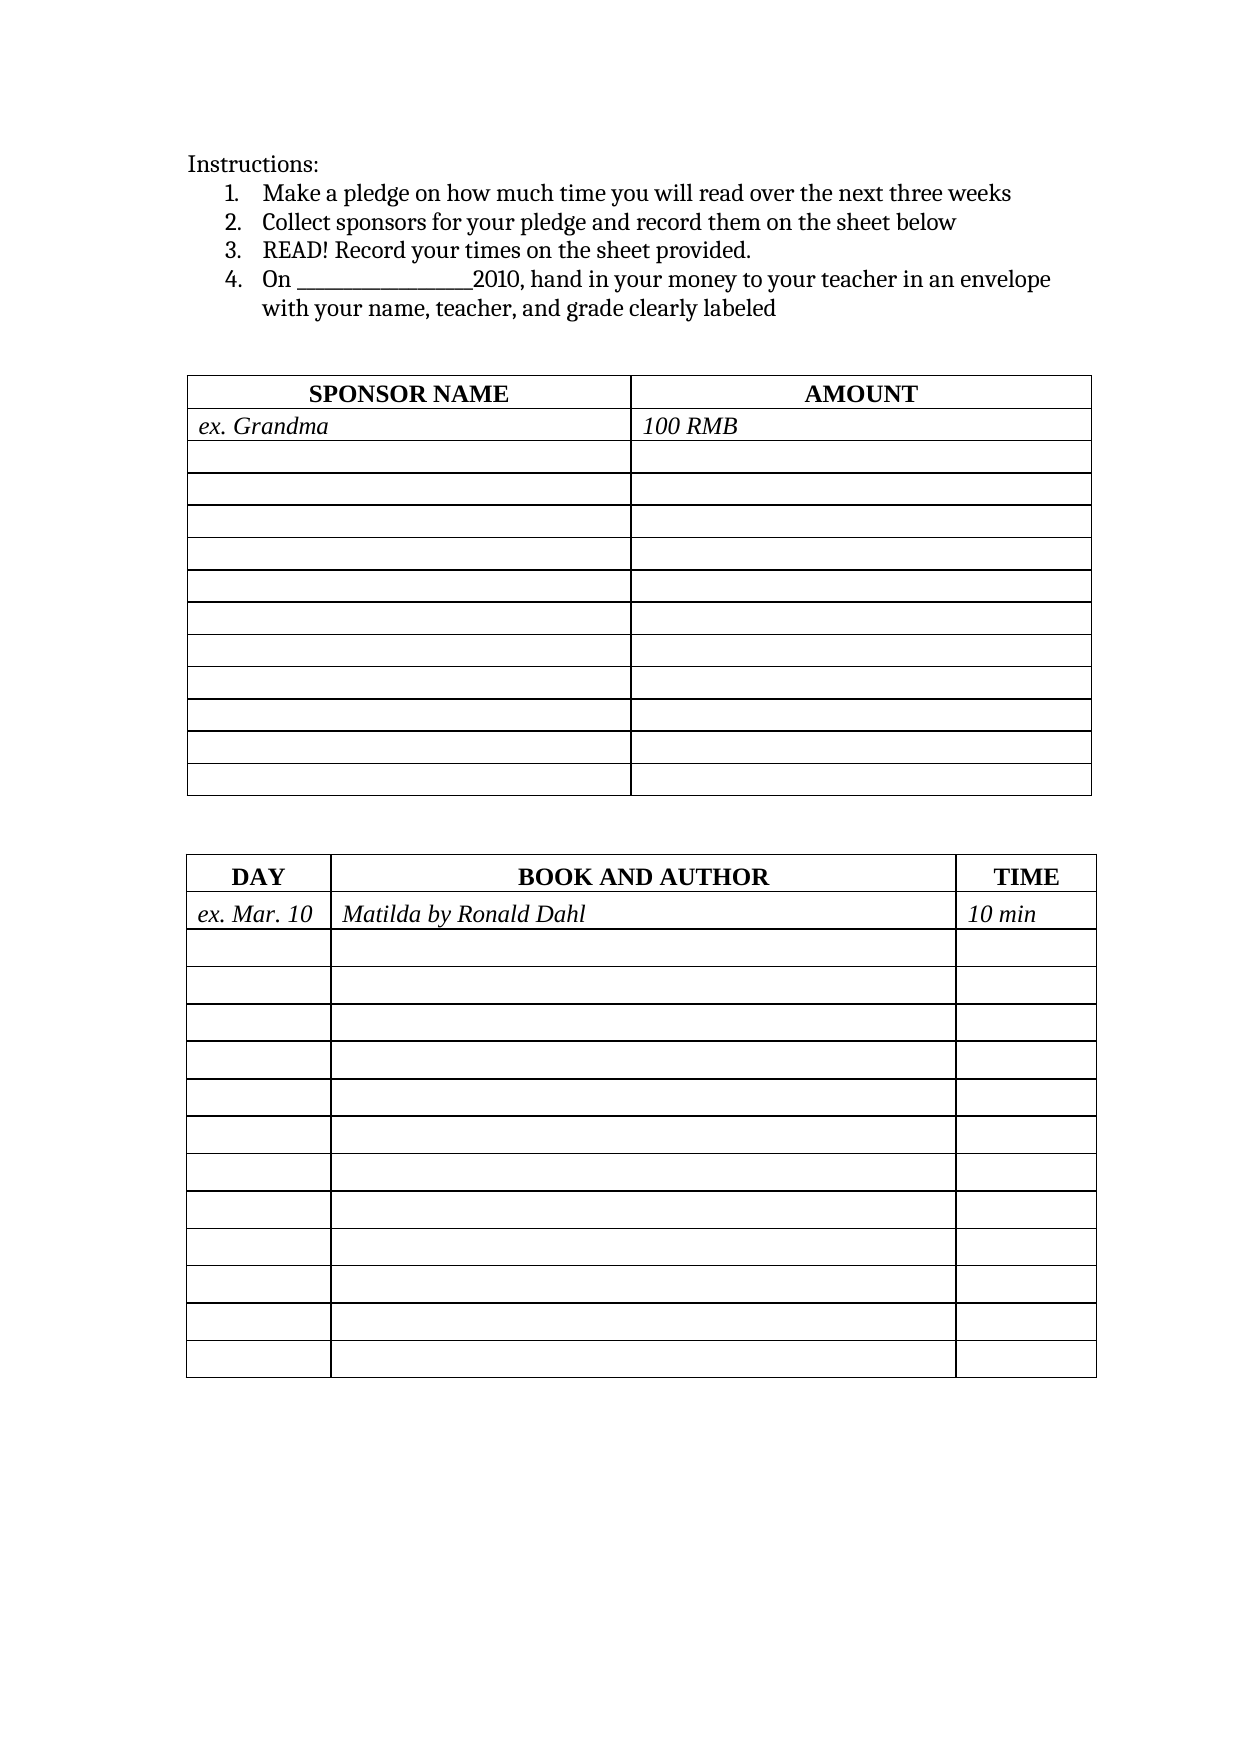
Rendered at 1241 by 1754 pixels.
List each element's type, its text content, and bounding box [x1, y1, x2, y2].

table_cell [632, 474, 1091, 504]
table_cell [188, 506, 630, 537]
table_cell [188, 571, 630, 601]
table_cell [957, 1266, 1096, 1302]
table_cell [188, 474, 630, 504]
table_cell [957, 1341, 1096, 1377]
table_cell ex. Mar. 10 [187, 892, 330, 928]
table_cell [188, 700, 630, 730]
table_cell 100 RMB [632, 409, 1091, 440]
table_cell [188, 764, 630, 795]
table_cell [632, 700, 1091, 730]
table_cell [332, 1042, 955, 1078]
table_cell [957, 1154, 1096, 1190]
table_cell [957, 1229, 1096, 1265]
table_cell [332, 1154, 955, 1190]
table_cell [188, 635, 630, 666]
table_header TIME [957, 855, 1096, 891]
table_cell [187, 1192, 330, 1227]
table_cell [957, 1005, 1096, 1040]
table_cell [332, 1229, 955, 1265]
table_cell [632, 441, 1091, 472]
table_cell [632, 538, 1091, 569]
table_cell [632, 732, 1091, 763]
table_cell [188, 538, 630, 569]
table_cell [332, 1080, 955, 1115]
table_cell [187, 967, 330, 1003]
table_cell Matilda by Ronald Dahl [332, 892, 955, 928]
table_cell [332, 930, 955, 966]
list On ___________________2010, hand in your money to your teacher in an envelope with your name, teacher, and grade clearly labeled [225, 265, 1053, 322]
table_cell [187, 1080, 330, 1115]
table_cell [332, 1117, 955, 1153]
list Make a pledge on how much time you will read over the next three weeks [225, 179, 1053, 207]
table_cell [188, 441, 630, 472]
table_cell [957, 1304, 1096, 1339]
table_cell ex. Grandma [188, 409, 630, 440]
table_cell [187, 1117, 330, 1153]
table_cell [187, 1266, 330, 1302]
table_cell [187, 1229, 330, 1265]
table_cell [957, 1192, 1096, 1227]
table_cell [188, 667, 630, 698]
table_cell [332, 1192, 955, 1227]
table_cell [332, 1005, 955, 1040]
table_cell [632, 571, 1091, 601]
text Instructions: [187, 150, 1053, 179]
table_cell [188, 732, 630, 763]
table_cell [187, 930, 330, 966]
table_cell [957, 967, 1096, 1003]
table_cell [187, 1042, 330, 1078]
list Collect sponsors for your pledge and record them on the sheet below [225, 207, 1053, 236]
table_header SPONSOR NAME [188, 376, 630, 407]
table_header BOOK AND AUTHOR [332, 855, 955, 891]
table_cell [187, 1341, 330, 1377]
table_header DAY [187, 855, 330, 891]
table_cell [187, 1005, 330, 1040]
table_cell [632, 667, 1091, 698]
table_cell [632, 506, 1091, 537]
list READ! Record your times on the sheet provided. [225, 236, 1053, 265]
table_cell [957, 1117, 1096, 1153]
table_cell [957, 1080, 1096, 1115]
table_cell [957, 1042, 1096, 1078]
table_cell [187, 1304, 330, 1339]
table_cell [332, 1304, 955, 1339]
table_cell [632, 764, 1091, 795]
table_cell 10 min [957, 892, 1096, 928]
table_header AMOUNT [632, 376, 1091, 407]
table_cell [332, 1266, 955, 1302]
table_cell [632, 603, 1091, 633]
table_cell [188, 603, 630, 633]
table_cell [332, 1341, 955, 1377]
table_cell [332, 967, 955, 1003]
table_cell [187, 1154, 330, 1190]
table_cell [632, 635, 1091, 666]
table_cell [957, 930, 1096, 966]
